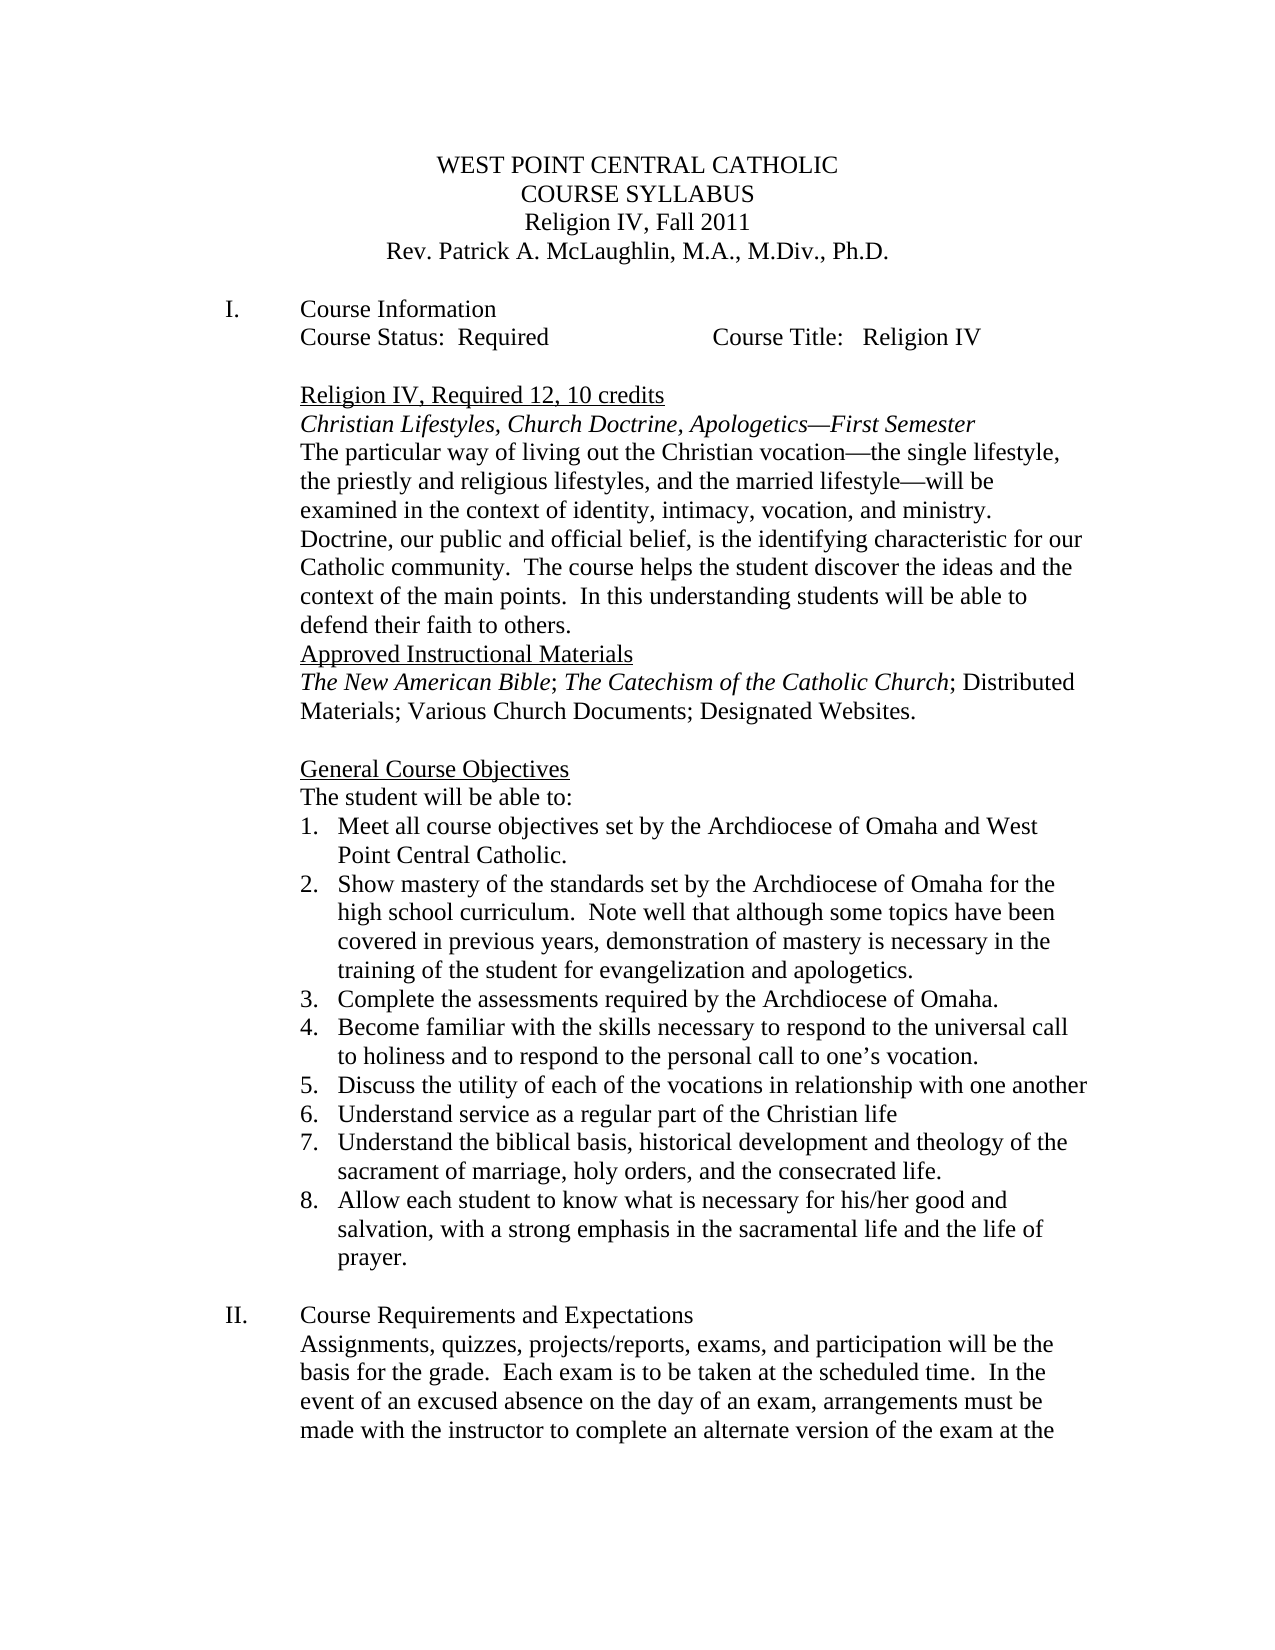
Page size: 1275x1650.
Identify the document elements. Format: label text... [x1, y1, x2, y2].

list Complete the assessments required by the Archdiocese of Omaha. [300, 984, 1087, 1012]
text Approved Instructional Materials [300, 639, 1087, 667]
list Understand service as a regular part of the Christian life [300, 1099, 1087, 1127]
text Religion IV, Required 12, 10 credits Christian Lifestyles, Church Doctrine, Apologetics—First Semester [300, 380, 1087, 437]
subtitle General Course Objectives [300, 754, 1087, 782]
text The particular way of living out the Christian vocation—the single lifestyle, the priestly and religious lifestyles, and the married lifestyle—will be examined in the context of identity, intimacy, vocation, and ministry. Doctrine, our public and official belief, is the identifying characteristic for our Catholic community. The course helps the student discover the ideas and the context of the main points. In this understanding students will be able to defend their faith to others. [300, 437, 1087, 639]
list Become familiar with the skills necessary to respond to the universal call to holiness and to respond to the personal call to one’s vocation. [300, 1012, 1087, 1070]
list Discuss the utility of each of the vocations in relationship with one another [300, 1070, 1087, 1099]
text Course Status: Required Course Title: Religion IV [300, 322, 1087, 380]
list Course Information [225, 294, 1087, 322]
text The student will be able to: [300, 782, 1087, 811]
list Course Requirements and Expectations [225, 1300, 1087, 1329]
list Allow each student to know what is necessary for his/her good and salvation, with a strong emphasis in the sacramental life and the life of prayer. [300, 1185, 1087, 1271]
text WEST POINT CENTRAL CATHOLIC [187, 150, 1087, 179]
text The New American Bible; The Catechism of the Catholic Church; Distributed Materials; Various Church Documents; Designated Websites. [300, 667, 1087, 725]
list Understand the biblical basis, historical development and theology of the sacrament of marriage, holy orders, and the consecrated life. [300, 1127, 1087, 1185]
text Rev. Patrick A. McLaughlin, M.A., M.Div., Ph.D. [187, 236, 1087, 265]
text COURSE SYLLABUS [187, 179, 1087, 207]
list Show mastery of the standards set by the Archdiocese of Omaha for the high school curriculum. Note well that although some topics have been covered in previous years, demonstration of mastery is necessary in the training of the student for evangelization and apologetics. [300, 869, 1087, 984]
list Meet all course objectives set by the Archdiocese of Omaha and West Point Central Catholic. [300, 811, 1087, 869]
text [300, 1329, 1087, 1444]
text Religion IV, Fall 2011 [187, 207, 1087, 236]
